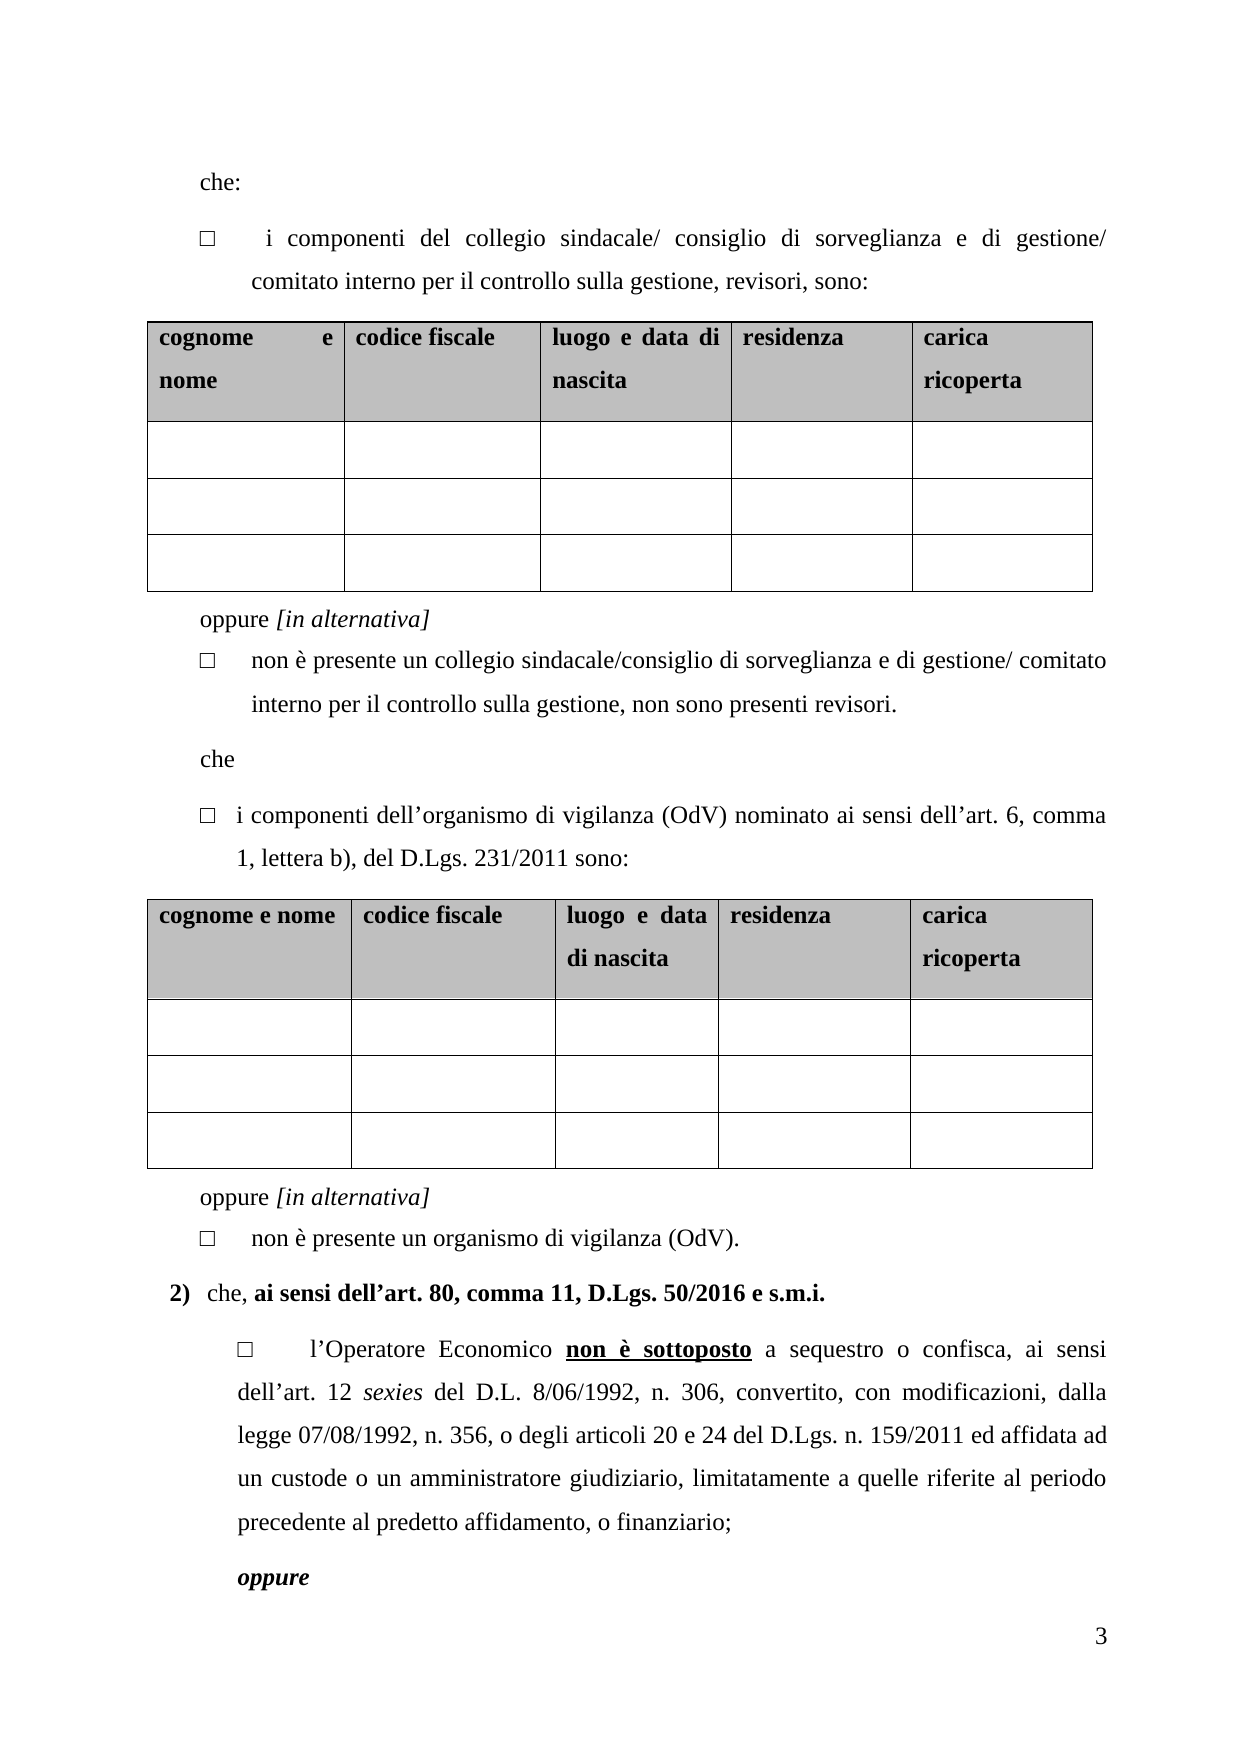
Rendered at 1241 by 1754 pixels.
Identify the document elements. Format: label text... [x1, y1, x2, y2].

table_cell [719, 1113, 910, 1168]
text che: [162, 167, 1107, 196]
table_cell [352, 1056, 555, 1112]
table_header luogo e data di nascita [541, 323, 731, 421]
table_cell [148, 1000, 351, 1055]
table_cell [352, 1113, 555, 1168]
table_cell [911, 1056, 1092, 1112]
table_header residenza [719, 900, 910, 998]
table_cell [148, 535, 344, 591]
table_cell [913, 422, 1092, 478]
table_cell [732, 535, 912, 591]
text che [162, 744, 1107, 773]
text □ non è presente un organismo di vigilanza (OdV). [199, 1223, 1107, 1252]
table_cell [541, 535, 731, 591]
table_cell [719, 1056, 910, 1112]
text □ i componenti del collegio sindacale/ consiglio di sorveglianza e di gestione/ comitato interno per il controllo sulla gestione, revisori, sono: [199, 223, 1107, 294]
table_cell [732, 422, 912, 478]
table_cell [913, 479, 1092, 534]
table_header cognome e nome [148, 323, 344, 421]
table_header carica ricoperta [911, 900, 1092, 998]
table_cell [556, 1113, 718, 1168]
list che, ai sensi dell’art. 80, comma 11, D.Lgs. 50/2016 e s.m.i. [169, 1278, 1107, 1307]
table_header codice fiscale [352, 900, 555, 998]
table_header cognome e nome [148, 900, 351, 998]
text oppure [in alternativa] [199, 604, 1107, 633]
text □ l’Operatore Economico non è sottoposto a sequestro o confisca, ai sensi dell’art. 12 sexies del D.L. 8/06/1992, n. 306, convertito, con modificazioni, dalla legge 07/08/1992, n. 356, o degli articoli 20 e 24 del D.Lgs. n. 159/2011 ed affidata ad un custode o un amministratore giudiziario, limitatamente a quelle riferite al periodo precedente al predetto affidamento, o finanziario; [237, 1334, 1107, 1535]
table_cell [911, 1000, 1092, 1055]
table_cell [148, 479, 344, 534]
text □ non è presente un collegio sindacale/consiglio di sorveglianza e di gestione/ comitato interno per il controllo sulla gestione, non sono presenti revisori. [199, 646, 1107, 717]
table_cell [913, 535, 1092, 591]
table_header codice fiscale [345, 323, 540, 421]
table_cell [556, 1056, 718, 1112]
table_cell [148, 1113, 351, 1168]
table_header carica ricoperta [913, 323, 1092, 421]
table_cell [911, 1113, 1092, 1168]
table_cell [732, 479, 912, 534]
table_cell [148, 1056, 351, 1112]
table_cell [345, 479, 540, 534]
table_cell [345, 535, 540, 591]
table_header residenza [732, 323, 912, 421]
table_cell [148, 422, 344, 478]
table_cell [541, 479, 731, 534]
table_cell [541, 422, 731, 478]
table_cell [352, 1000, 555, 1055]
table_cell [719, 1000, 910, 1055]
text oppure [237, 1562, 1107, 1591]
table_cell [345, 422, 540, 478]
table_header luogo e data di nascita [556, 900, 718, 998]
text oppure [in alternativa] [199, 1182, 1107, 1210]
table_cell [556, 1000, 718, 1055]
text □ i componenti dell’organismo di vigilanza (OdV) nominato ai sensi dell’art. 6, comma 1, lettera b), del D.Lgs. 231/2011 sono: [200, 800, 1107, 872]
